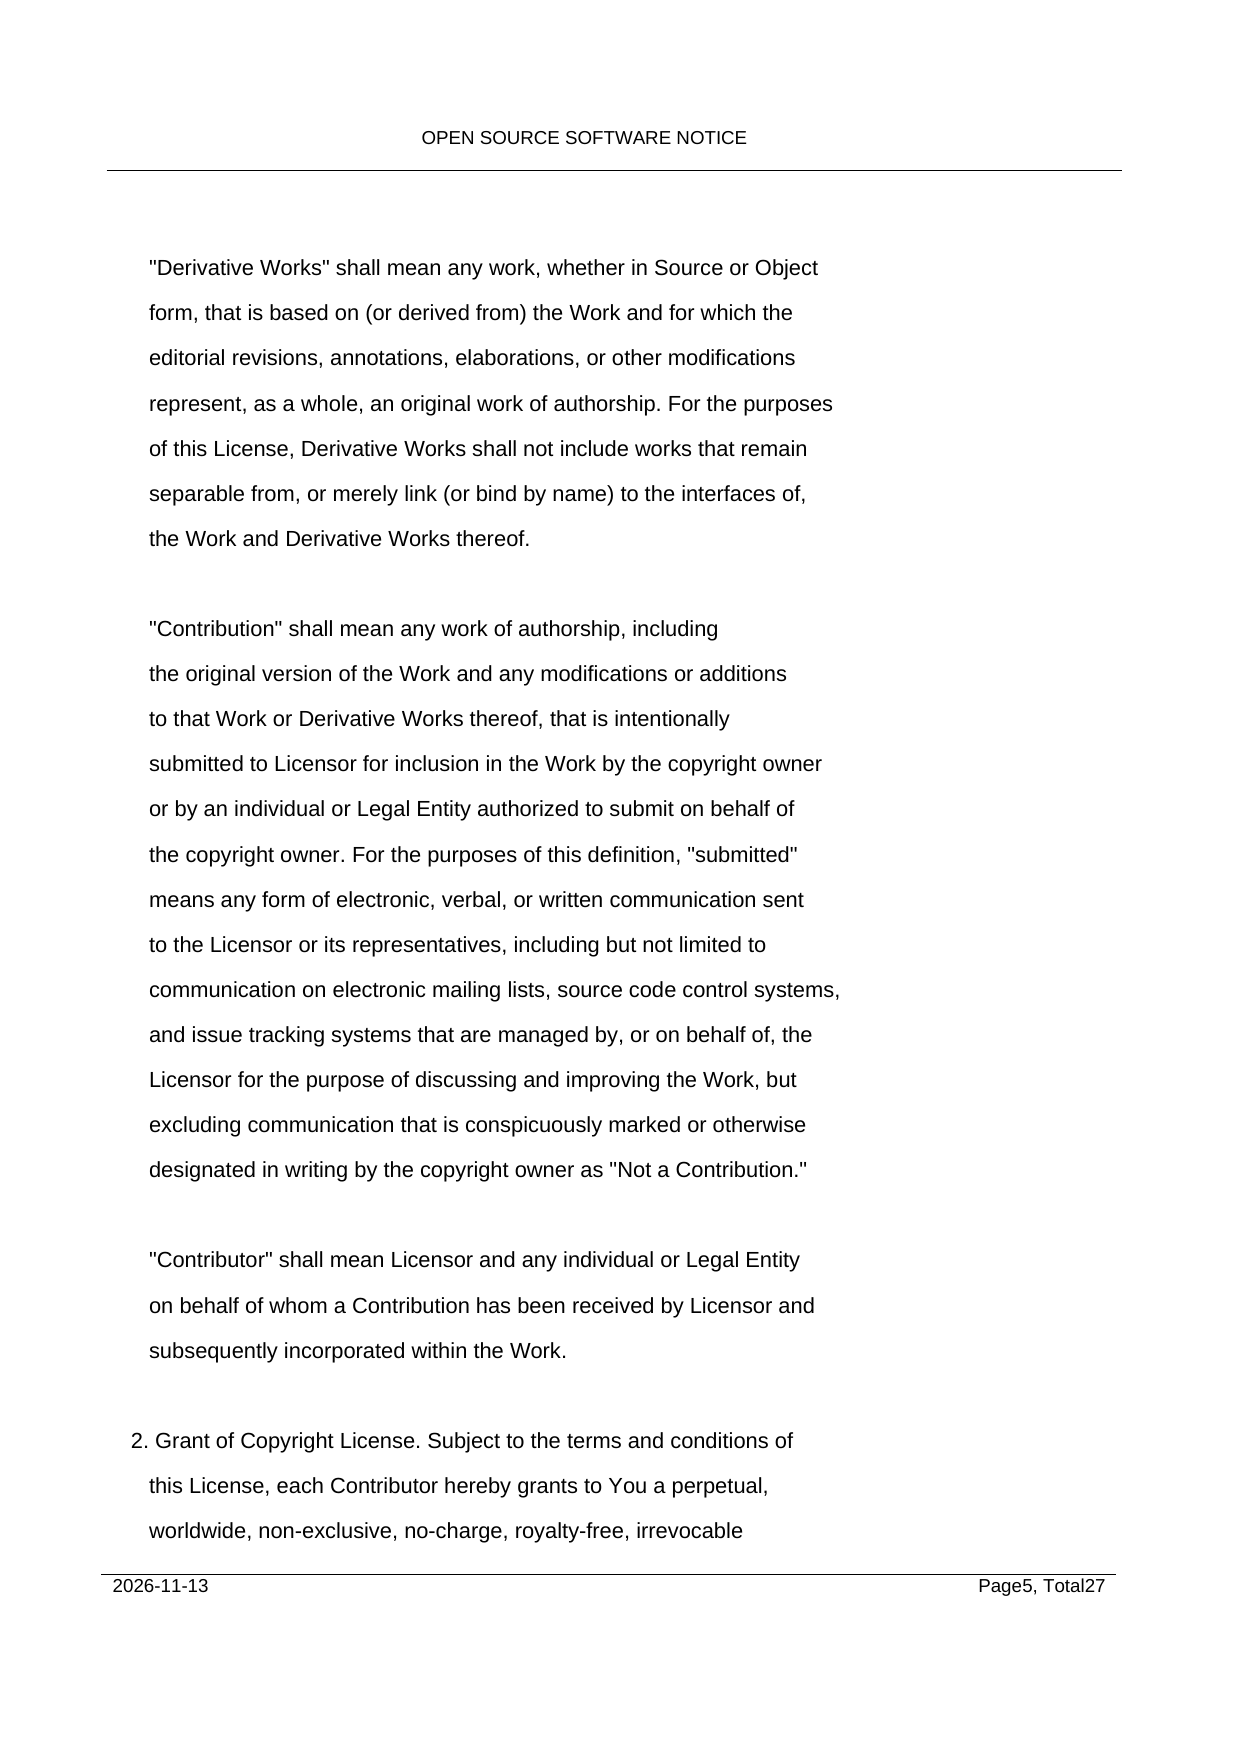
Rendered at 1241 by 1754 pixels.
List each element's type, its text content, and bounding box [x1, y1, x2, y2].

text separable from, or merely link (or bind by name) to the interfaces of, [112, 477, 1128, 509]
text to the Licensor or its representatives, including but not limited to [112, 928, 1128, 961]
text designated in writing by the copyright owner as "Not a Contribution." [112, 1153, 1128, 1186]
text Licensor for the purpose of discussing and improving the Work, but [112, 1063, 1128, 1096]
text of this License, Derivative Works shall not include works that remain [112, 432, 1128, 464]
text excluding communication that is conspicuously marked or otherwise [112, 1108, 1128, 1141]
text the original version of the Work and any modifications or additions [112, 657, 1128, 690]
text to that Work or Derivative Works thereof, that is intentionally [112, 702, 1128, 735]
text the Work and Derivative Works thereof. [112, 522, 1128, 554]
text and issue tracking systems that are managed by, or on behalf of, the [112, 1018, 1128, 1051]
text submitted to Licensor for inclusion in the Work by the copyright owner [112, 748, 1128, 780]
text editorial revisions, annotations, elaborations, or other modifications [112, 342, 1128, 374]
text on behalf of whom a Contribution has been received by Licensor and [112, 1289, 1128, 1321]
text this License, each Contributor hereby grants to You a perpetual, [112, 1469, 1128, 1502]
text the copyright owner. For the purposes of this definition, "submitted" [112, 838, 1128, 870]
text represent, as a whole, an original work of authorship. For the purposes [112, 387, 1128, 419]
text subsequently incorporated within the Work. [112, 1334, 1128, 1366]
text means any form of electronic, verbal, or written communication sent [112, 883, 1128, 915]
text worldwide, non-exclusive, no-charge, royalty-free, irrevocable [112, 1514, 1128, 1547]
text "Contribution" shall mean any work of authorship, including [112, 612, 1128, 645]
text form, that is based on (or derived from) the Work and for which the [112, 297, 1128, 329]
text 2. Grant of Copyright License. Subject to the terms and conditions of [112, 1424, 1128, 1457]
text "Contributor" shall mean Licensor and any individual or Legal Entity [112, 1244, 1128, 1276]
text "Derivative Works" shall mean any work, whether in Source or Object [112, 251, 1128, 284]
text communication on electronic mailing lists, source code control systems, [112, 973, 1128, 1006]
text or by an individual or Legal Entity authorized to submit on behalf of [112, 793, 1128, 825]
